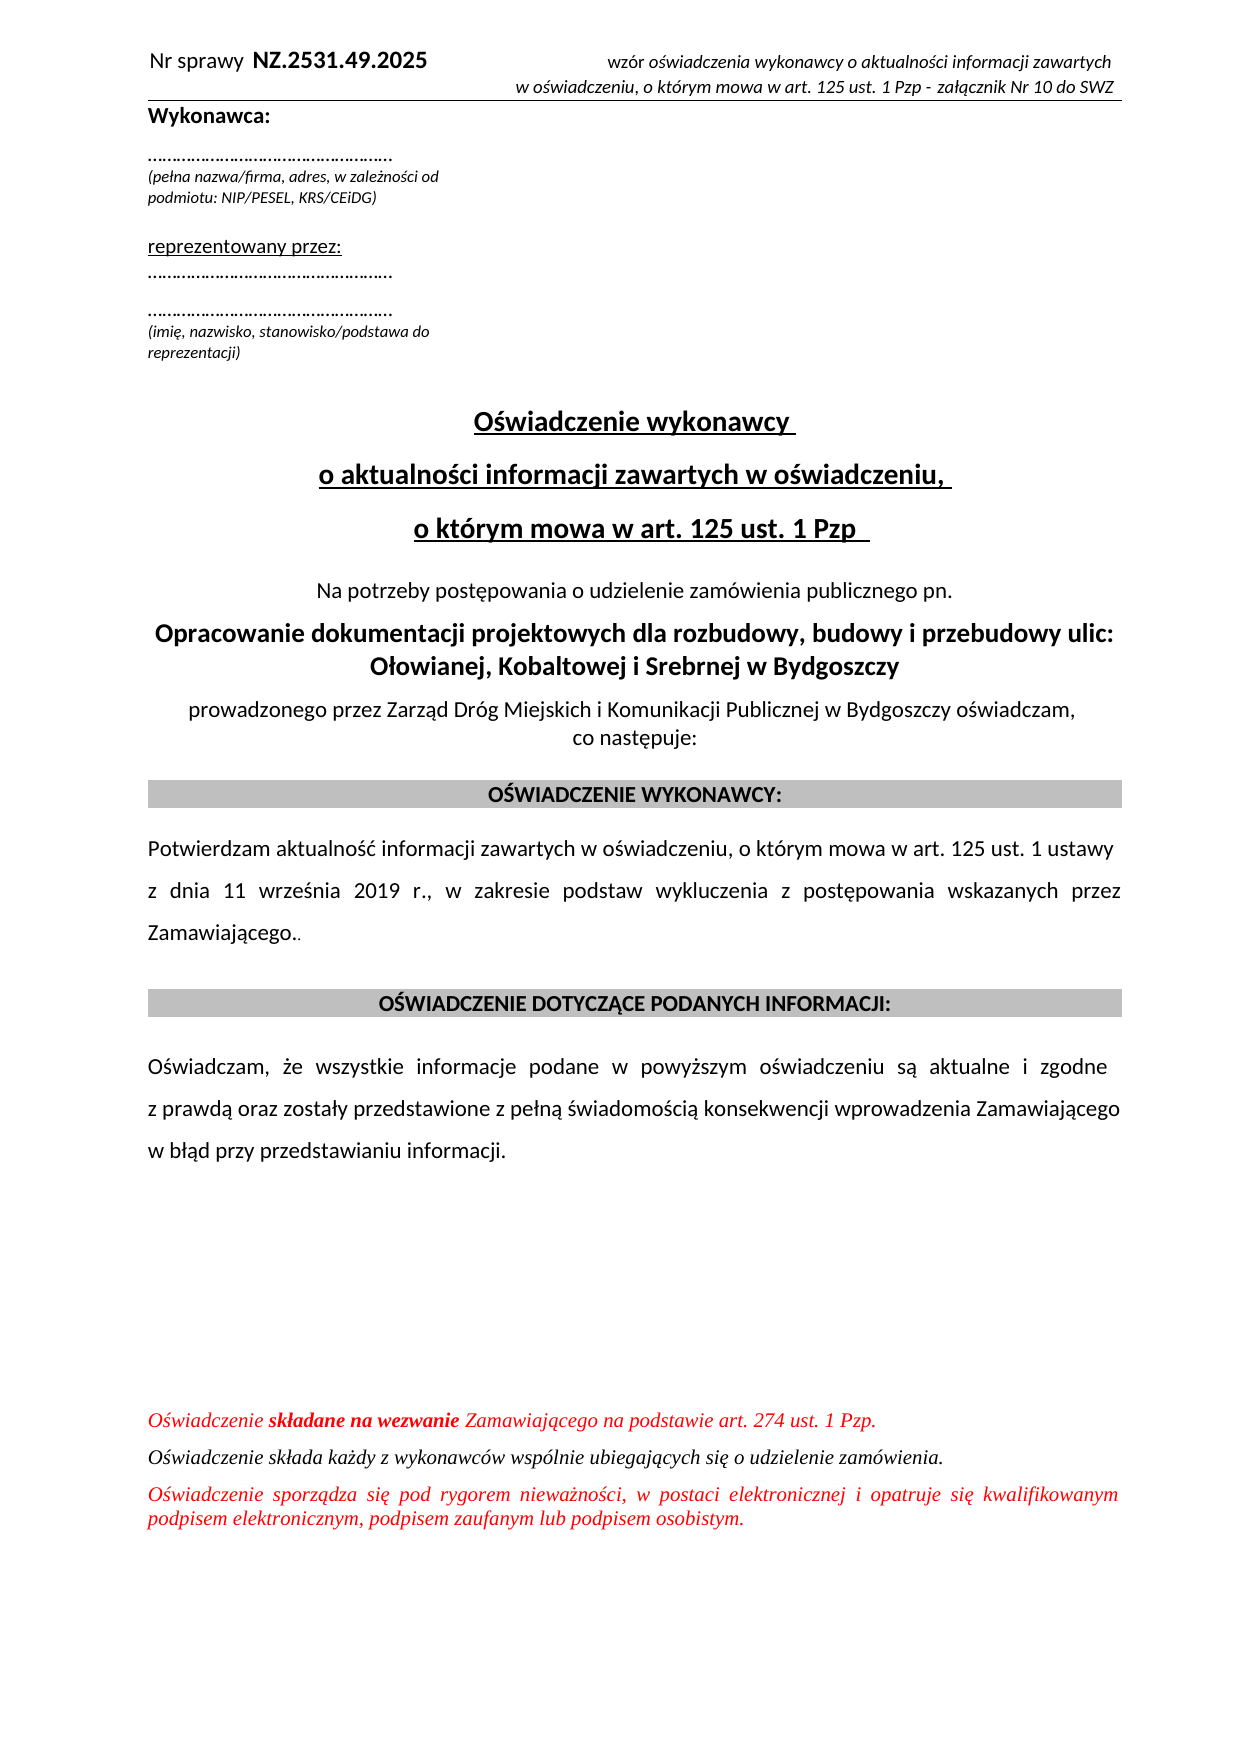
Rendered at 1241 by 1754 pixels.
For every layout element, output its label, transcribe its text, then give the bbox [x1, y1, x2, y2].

text Oświadczenie składane na wezwanie Zamawiającego na podstawie art. 274 ust. 1 Pzp. [148, 1408, 1122, 1432]
text (pełna nazwa/firma, adres, w zależności od podmiotu: NIP/PESEL, KRS/CEiDG) [148, 167, 502, 207]
text reprezentowany przez: [148, 233, 1122, 258]
text …………………………………………… [148, 296, 502, 322]
text Wykonawca: [148, 101, 1122, 129]
text OŚWIADCZENIE DOTYCZĄCE PODANYCH INFORMACJI: [148, 989, 1122, 1017]
text Oświadczam, że wszystkie informacje podane w powyższym oświadczeniu są aktualne i zgodne z prawdą oraz zostały przedstawione z pełną świadomością konsekwencji wprowadzenia Zamawiającego w błąd przy przedstawianiu informacji. [148, 1052, 1122, 1164]
list Potwierdzam aktualność informacji zawartych w oświadczeniu, o którym mowa w art. 125 ust. 1 ustawy z dnia 11 września 2019 r., w zakresie podstaw wykluczenia z postępowania wskazanych przez Zamawiającego.. [148, 834, 1122, 946]
text OŚWIADCZENIE WYKONAWCY: [148, 780, 1122, 808]
text Oświadczenie sporządza się pod rygorem nieważności, w postaci elektronicznej i opatruje się kwalifikowanym podpisem elektronicznym, podpisem zaufanym lub podpisem osobistym. [148, 1481, 1122, 1529]
text …………………………………………… [148, 141, 502, 167]
text Na potrzeby postępowania o udzielenie zamówienia publicznego pn. [148, 576, 1122, 604]
text prowadzonego przez Zarząd Dróg Miejskich i Komunikacji Publicznej w Bydgoszczy oświadczam, co następuje: [148, 695, 1122, 751]
text Oświadczenie składa każdy z wykonawców wspólnie ubiegających się o udzielenie zamówienia. [148, 1445, 1122, 1469]
text Opracowanie dokumentacji projektowych dla rozbudowy, budowy i przebudowy ulic: Ołowianej, Kobaltowej i Srebrnej w Bydgoszczy [148, 616, 1122, 682]
text …………………………………………… [148, 258, 502, 284]
text Oświadczenie wykonawcy o aktualności informacji zawartych w oświadczeniu, o którym mowa w art. 125 ust. 1 Pzp [148, 403, 1122, 546]
text (imię, nazwisko, stanowisko/podstawa do reprezentacji) [148, 322, 502, 362]
